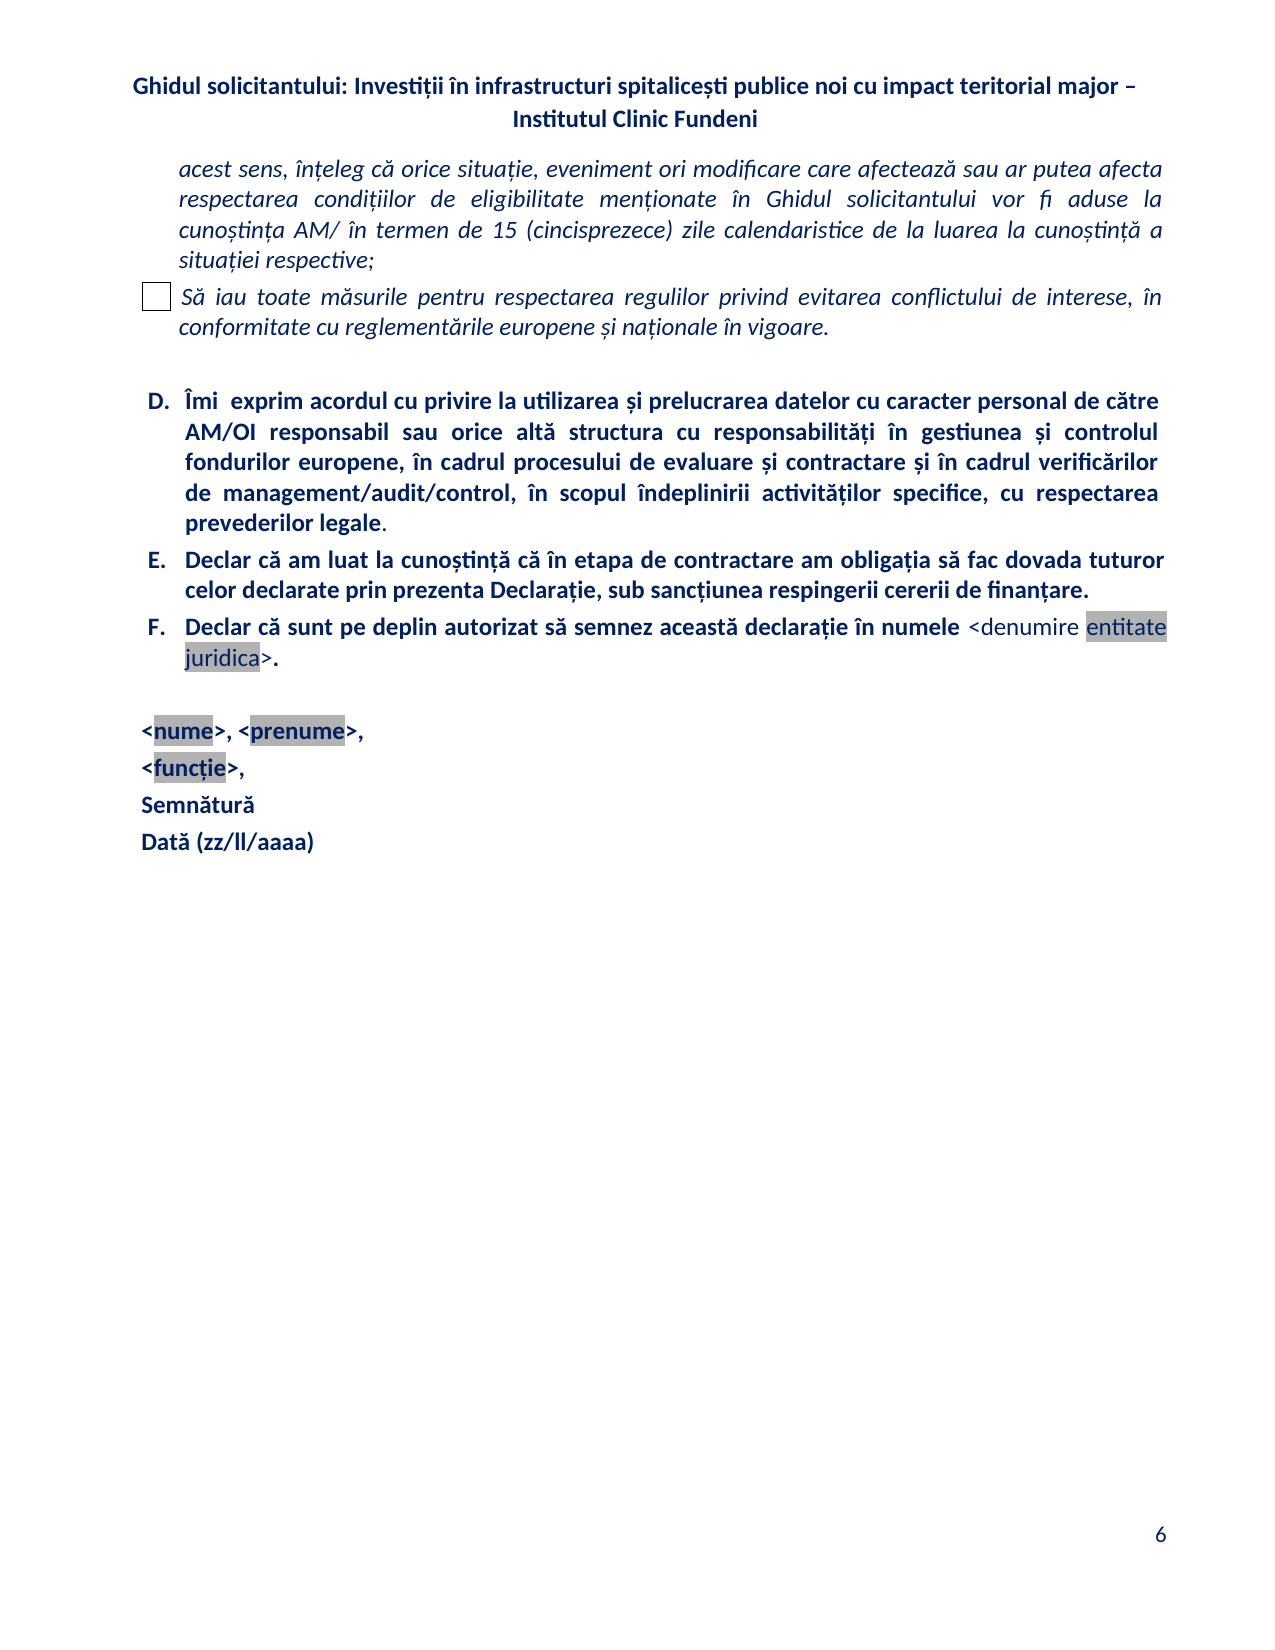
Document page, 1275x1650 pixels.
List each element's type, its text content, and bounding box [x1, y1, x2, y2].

list Îmi exprim acordul cu privire la utilizarea şi prelucrarea datelor cu caracter personal de către AM/OI responsabil sau orice altă structura cu responsabilități în gestiunea și controlul fondurilor europene, în cadrul procesului de evaluare și contractare și în cadrul verificărilor de management/audit/control, în scopul îndeplinirii activităților specifice, cu respectarea prevederilor legale. [148, 385, 1160, 538]
list Declar că sunt pe deplin autorizat să semnez această declarație în numele <denumire entitate juridica>. [148, 611, 1167, 672]
list Declar că am luat la cunoștință că în etapa de contractare am obligația să fac dovada tuturor celor declarate prin prezenta Declarație, sub sancțiunea respingerii cererii de finanțare. [148, 544, 1167, 605]
list <funcție>, [226, 752, 1167, 783]
list <nume>, <prenume>, [213, 715, 250, 746]
list Semnătură [141, 789, 1167, 819]
list Dată (zz/ll/aaaa) [141, 826, 1167, 856]
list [141, 153, 1167, 275]
list <nume>, <prenume>, [345, 715, 1167, 746]
list Să iau toate măsurile pentru respectarea regulilor privind evitarea conflictului de interese, în conformitate cu reglementările europene și naționale în vigoare. [141, 281, 1167, 342]
